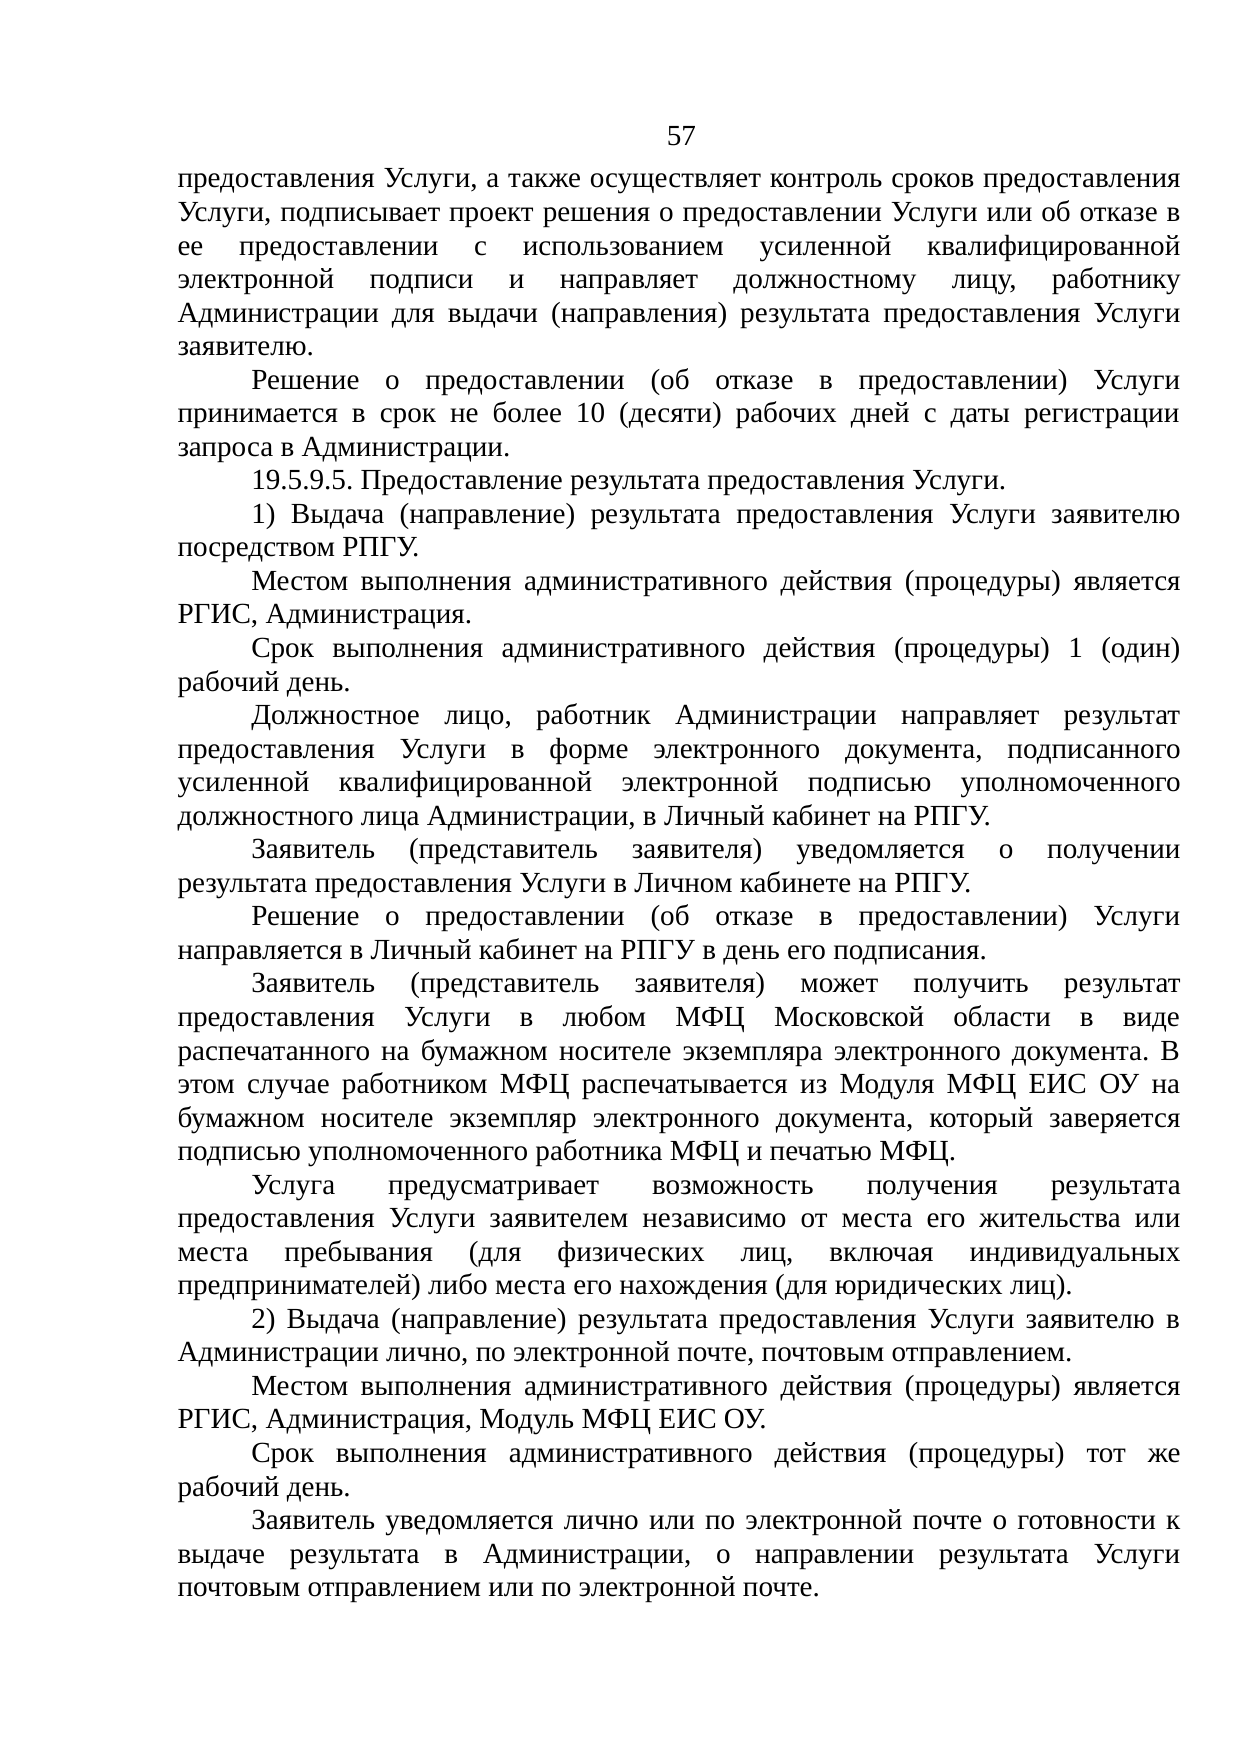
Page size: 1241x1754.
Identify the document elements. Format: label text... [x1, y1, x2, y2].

text Заявитель (представитель заявителя) уведомляется о получении результата предоставления Услуги в Личном кабинете на РПГУ. [177, 831, 1181, 898]
text 2) Выдача (направление) результата предоставления Услуги заявителю в Администрации лично, по электронной почте, почтовым отправлением. [177, 1301, 1181, 1368]
text Срок выполнения административного действия (процедуры) 1 (один) рабочий день. [177, 630, 1181, 697]
text 19.5.9.5. Предоставление результата предоставления Услуги. [177, 462, 1181, 496]
text Решение о предоставлении (об отказе в предоставлении) Услуги принимается в срок не более 10 (десяти) рабочих дней с даты регистрации запроса в Администрации. [177, 362, 1181, 462]
text Решение о предоставлении (об отказе в предоставлении) Услуги направляется в Личный кабинет на РПГУ в день его подписания. [177, 898, 1181, 966]
text Срок выполнения административного действия (процедуры) тот же рабочий день. [177, 1435, 1181, 1502]
text Заявитель (представитель заявителя) может получить результат предоставления Услуги в любом МФЦ Московской области в виде распечатанного на бумажном носителе экземпляра электронного документа. В этом случае работником МФЦ распечатывается из Модуля МФЦ ЕИС ОУ на бумажном носителе экземпляр электронного документа, который заверяется подписью уполномоченного работника МФЦ и печатью МФЦ. [177, 966, 1181, 1167]
text 1) Выдача (направление) результата предоставления Услуги заявителю посредством РПГУ. [177, 496, 1181, 563]
text Местом выполнения административного действия (процедуры) является РГИС, Администрация. [177, 563, 1181, 630]
text Заявитель уведомляется лично или по электронной почте о готовности к выдаче результата в Администрации, о направлении результата Услуги почтовым отправлением или по электронной почте. [177, 1502, 1181, 1603]
text Местом выполнения административного действия (процедуры) является РГИС, Администрация, Модуль МФЦ ЕИС ОУ. [177, 1368, 1181, 1435]
text Услуга предусматривает возможность получения результата предоставления Услуги заявителем независимо от места его жительства или места пребывания (для физических лиц, включая индивидуальных предпринимателей) либо места его нахождения (для юридических лиц). [177, 1167, 1181, 1301]
text Должностное лицо, работник Администрации направляет результат предоставления Услуги в форме электронного документа, подписанного усиленной квалифицированной электронной подписью уполномоченного должностного лица Администрации, в Личный кабинет на РПГУ. [177, 697, 1181, 831]
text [177, 161, 1181, 362]
